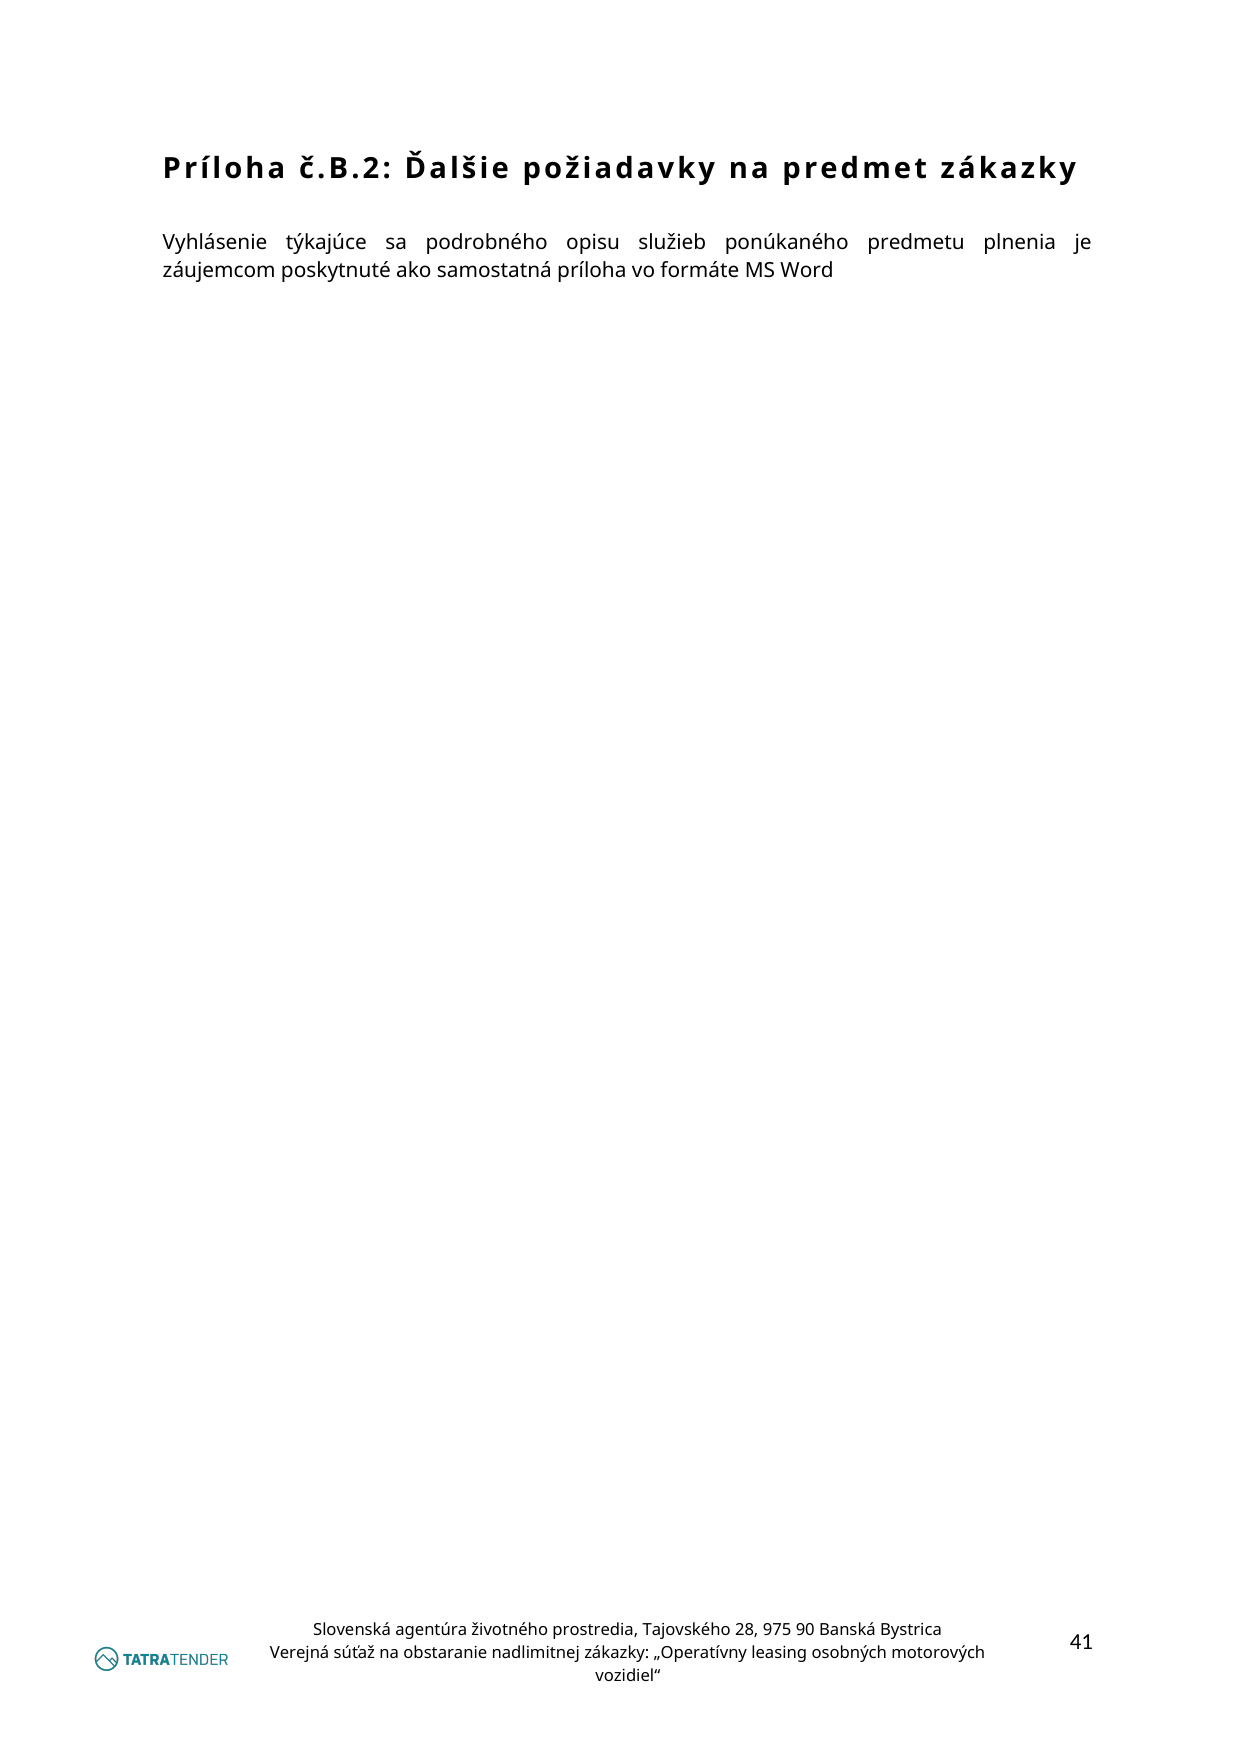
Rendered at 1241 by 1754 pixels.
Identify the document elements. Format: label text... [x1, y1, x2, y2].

text Vyhlásenie týkajúce sa podrobného opisu služieb ponúkaného predmetu plnenia je záujemcom poskytnuté ako samostatná príloha vo formáte MS Word [162, 227, 1093, 284]
picture [92, 1636, 239, 1680]
text Príloha č.B.2: Ďalšie požiadavky na predmet zákazky [162, 148, 1093, 187]
